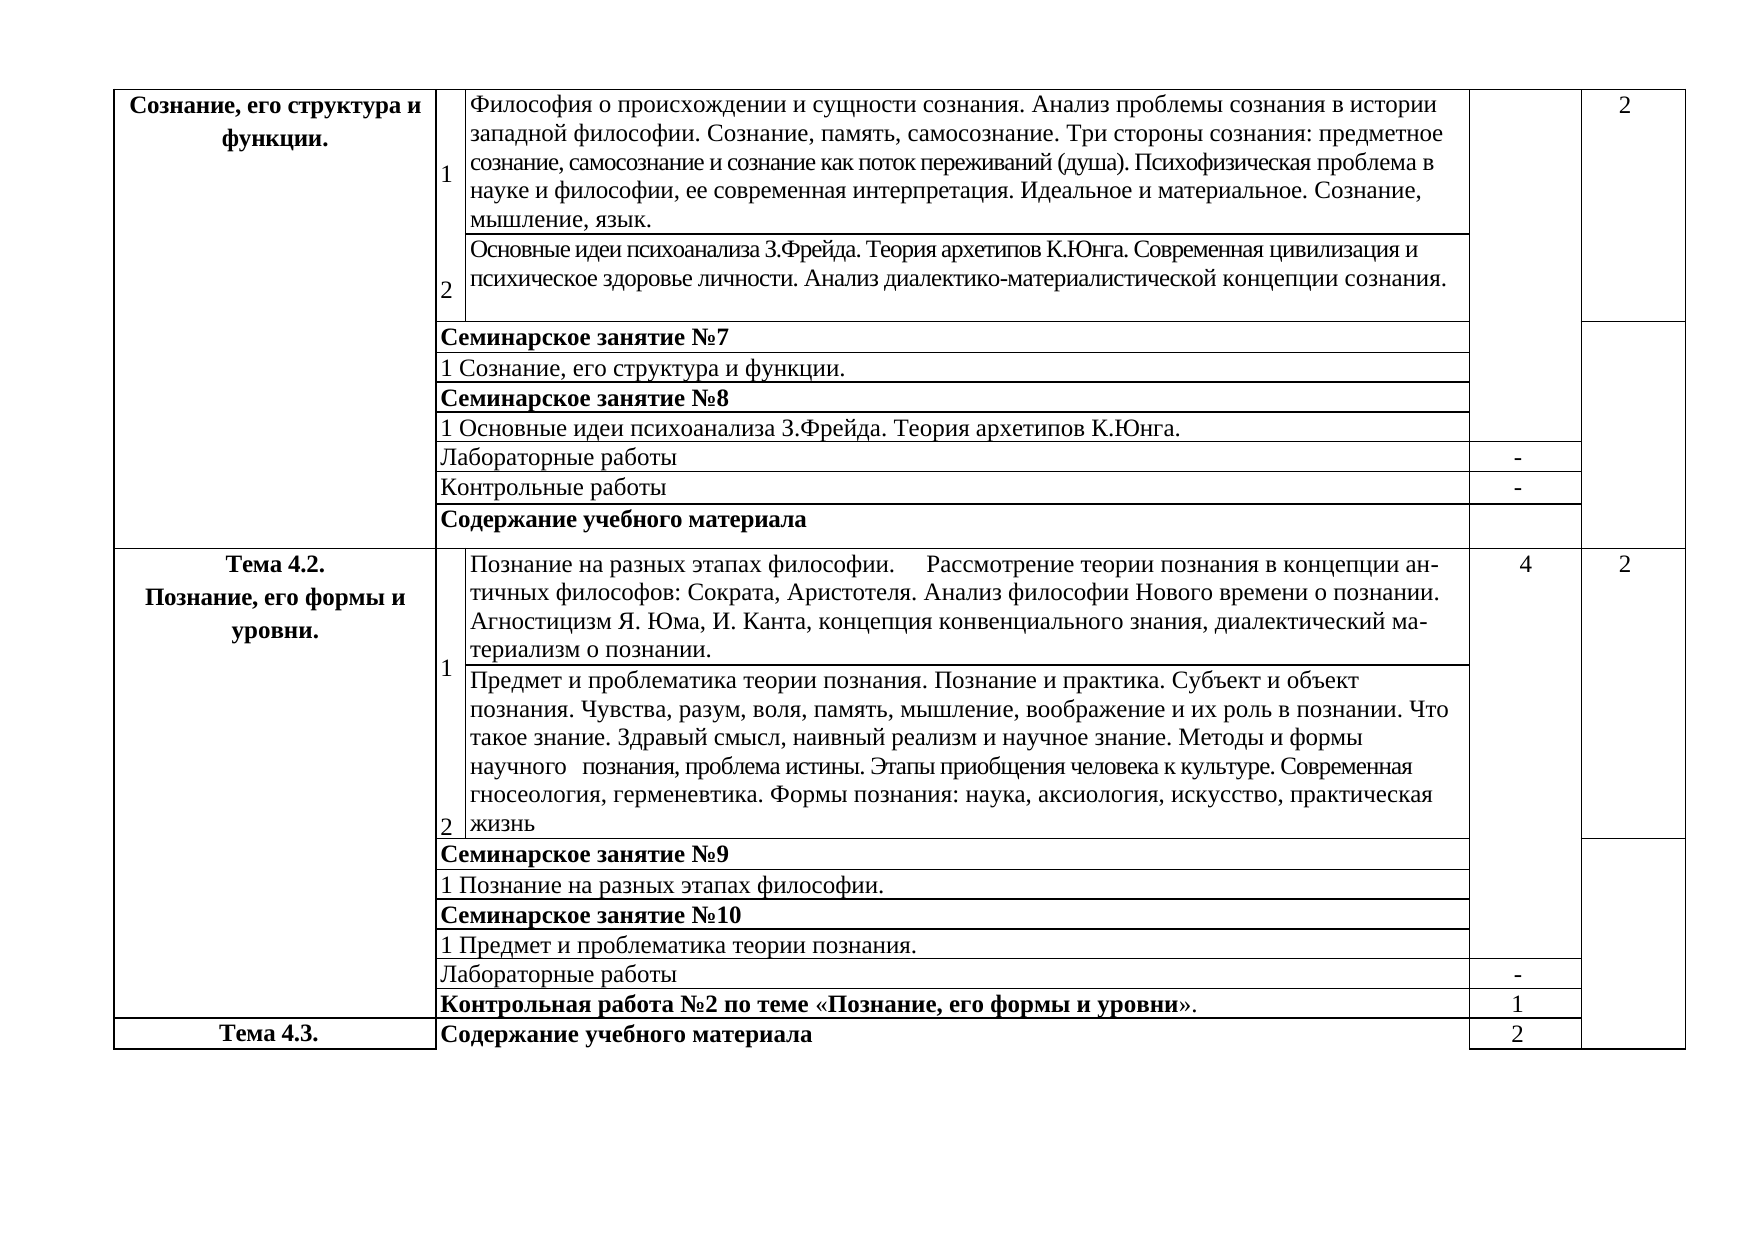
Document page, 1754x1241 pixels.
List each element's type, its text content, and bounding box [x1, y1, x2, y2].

table_cell 1 2 [437, 549, 465, 838]
table_cell 4 [1470, 549, 1581, 958]
table_cell 1 Познание на разных этапах философии. [437, 870, 1469, 898]
table_cell Контрольная работа №2 по теме «Познание, его формы и уровни». [437, 989, 1469, 1017]
table_cell 2 [1470, 1019, 1581, 1048]
table_cell 1 Сознание, его структура и функции. [437, 353, 1469, 381]
table_cell Предмет и проблематика теории познания. Познание и практика. Субъект и объект познания. Чувства, разум, воля, память, мышление, воображение и их роль в познании. Что такое знание. Здравый смысл, наивный реализм и научное знание. Методы и формы научного познания, проблема истины. Этапы приобщения человека к культуре. Современная гносеология, герменевтика. Формы познания: наука, аксиология, искусство, практическая жизнь [466, 666, 1469, 838]
table_cell Сознание, его структура и функции. [115, 90, 435, 548]
table_cell Содержание учебного материала [437, 1019, 1469, 1048]
table_cell Лабораторные работы [437, 959, 1469, 988]
table_cell 1 Предмет и проблематика теории познания. [437, 930, 1469, 958]
table_cell Философия о происхождении и сущности сознания. Анализ проблемы сознания в истории западной философии. Сознание, память, самосознание. Три стороны сознания: предметное сознание, самосознание и сознание как поток переживаний (душа). Психофизическая проблема в науке и философии, ее современная интерпретация. Идеальное и материальное. Сознание, мышление, язык. [466, 90, 1469, 233]
table_cell Лабораторные работы [437, 442, 1469, 471]
table_cell [1470, 90, 1581, 441]
table_cell [1582, 839, 1685, 1048]
table_cell Семинарское занятие №9 [437, 839, 1469, 869]
table_cell 1 Основные идеи психоанализа З.Фрейда. Теория архетипов К.Юнга. [437, 413, 1469, 441]
table_cell 2 [1582, 90, 1685, 321]
table_cell [1582, 322, 1685, 548]
table_cell Семинарское занятие №7 [437, 322, 1469, 352]
table_cell 1 2 [437, 90, 465, 321]
table_cell - [1470, 472, 1581, 503]
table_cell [115, 1019, 435, 1048]
table_cell - [1470, 959, 1581, 988]
table_cell - [1470, 442, 1581, 471]
table_cell 2 [1582, 549, 1685, 838]
table_cell Тема 4.2. Познание, его формы и уровни. [115, 549, 435, 1017]
table_cell Познание на разных этапах философии. Рассмотрение теории познания в концепции античных философов: Сократа, Аристотеля. Анализ философии Нового времени о познании. Агностицизм Я. Юма, И. Канта, концепция конвенциального знания, диалектический материализм о познании. [466, 549, 1469, 664]
table_cell Семинарское занятие №10 [437, 900, 1469, 928]
table_cell Контрольные работы [437, 472, 1469, 503]
table_cell 4 [1470, 505, 1581, 548]
table_cell 1 [1470, 989, 1581, 1017]
table_cell Основные идеи психоанализа З.Фрейда. Теория архетипов К.Юнга. Современная цивилизация и психическое здоровье личности. Анализ диалектико-материалистической концепции сознания. [466, 235, 1469, 321]
table_cell Содержание учебного материала [437, 505, 1469, 548]
table_cell Семинарское занятие №8 [437, 383, 1469, 411]
